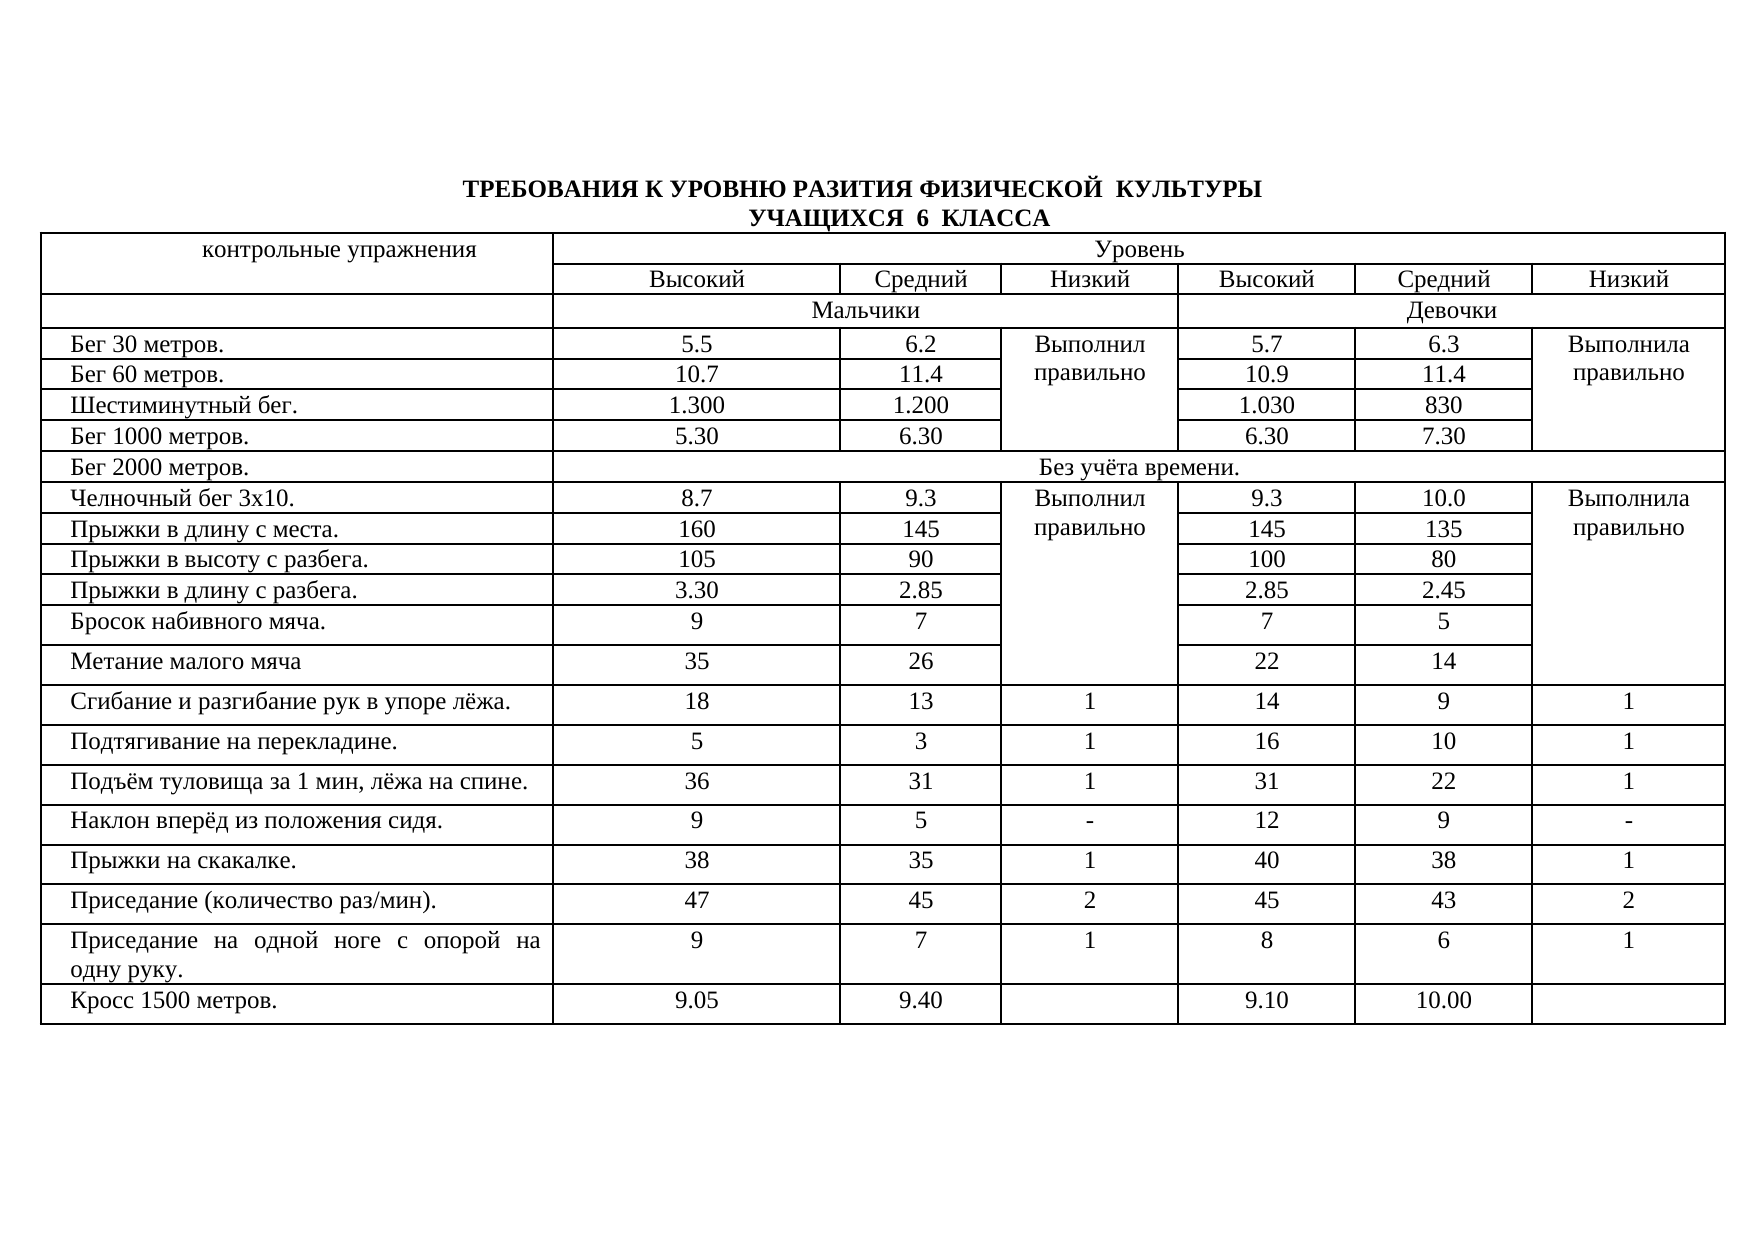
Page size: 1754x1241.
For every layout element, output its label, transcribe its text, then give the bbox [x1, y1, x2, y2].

table_cell 7 [1179, 606, 1354, 644]
table_cell 9.3 [841, 483, 1000, 512]
table_cell 9.3 [1179, 483, 1354, 512]
table_cell 5.5 [554, 329, 839, 357]
table_cell Наклон вперёд из положения сидя. [42, 806, 552, 843]
table_cell 45 [841, 885, 1000, 923]
table_cell 22 [1179, 646, 1354, 684]
table_cell 9 [554, 806, 839, 843]
table_cell Прыжки в длину с места. [42, 514, 552, 542]
table_cell Бег 60 метров. [42, 360, 552, 388]
table_cell Высокий [554, 265, 839, 293]
table_cell 8.7 [554, 483, 839, 512]
table_cell Сгибание и разгибание рук в упоре лёжа. [42, 686, 552, 724]
table_cell Кросс 1500 метров. [42, 985, 552, 1023]
table_cell 6.30 [841, 421, 1000, 450]
text ТРЕБОВАНИЯ К УРОВНЮ РАЗИТИЯ ФИЗИЧЕСКОЙ КУЛЬТУРЫ [59, 174, 1665, 203]
table_cell 6.30 [1179, 421, 1354, 450]
table_cell 5 [1356, 606, 1531, 644]
table_cell 10.7 [554, 360, 839, 388]
table_cell 7.30 [1356, 421, 1531, 450]
table_cell 35 [554, 646, 839, 684]
table_cell 10 [1356, 726, 1531, 764]
table_cell Бег 1000 метров. [42, 421, 552, 450]
table_cell 11.4 [841, 360, 1000, 388]
table_cell Высокий [1179, 265, 1354, 293]
table_cell 2 [1533, 885, 1724, 923]
table_cell Метание малого мяча [42, 646, 552, 684]
table_cell Шестиминутный бег. [42, 390, 552, 419]
table_cell 47 [554, 885, 839, 923]
table_cell 1 [1002, 925, 1177, 983]
table_cell 5 [554, 726, 839, 764]
table_cell 13 [841, 686, 1000, 724]
table_cell 830 [1356, 390, 1531, 419]
table_cell Выполнила правильно [1533, 483, 1724, 684]
table_cell 22 [1356, 766, 1531, 803]
table_cell - [1002, 806, 1177, 843]
table_cell 80 [1356, 545, 1531, 573]
table_cell 14 [1179, 686, 1354, 724]
table_header Уровень [554, 234, 1724, 262]
table_cell Приседание (количество раз/мин). [42, 885, 552, 923]
table_cell 16 [1179, 726, 1354, 764]
table_cell Мальчики [554, 295, 1177, 327]
table_cell 7 [841, 925, 1000, 983]
table_cell - [1533, 806, 1724, 843]
table_cell Бег 30 метров. [42, 329, 552, 357]
table_cell Девочки [1179, 295, 1724, 327]
table_cell 9 [1356, 686, 1531, 724]
table_cell Бросок набивного мяча. [42, 606, 552, 644]
table_cell 9 [554, 606, 839, 644]
table_cell 26 [841, 646, 1000, 684]
table_cell 1 [1002, 846, 1177, 883]
table_cell 9.10 [1179, 985, 1354, 1023]
table_cell 38 [554, 846, 839, 883]
table_cell 6.2 [841, 329, 1000, 357]
table_cell Подъём туловища за 1 мин, лёжа на спине. [42, 766, 552, 803]
table_cell Средний [1356, 265, 1531, 293]
table_cell 1 [1002, 726, 1177, 764]
table_cell Выполнил правильно [1002, 329, 1177, 450]
table_cell 5 [841, 806, 1000, 843]
table_cell 10.00 [1356, 985, 1531, 1023]
table_cell 31 [841, 766, 1000, 803]
table_cell Низкий [1533, 265, 1724, 293]
table_cell 2.85 [841, 575, 1000, 604]
table_header контрольные упражнения [42, 234, 552, 293]
table_cell 1.030 [1179, 390, 1354, 419]
table_cell 40 [1179, 846, 1354, 883]
table_cell 145 [841, 514, 1000, 542]
table_cell [1533, 985, 1724, 1023]
table_cell Средний [841, 265, 1000, 293]
table_cell Без учёта времени. [554, 452, 1724, 481]
table_cell 1 [1533, 846, 1724, 883]
table_cell 1 [1533, 766, 1724, 803]
table_cell 14 [1356, 646, 1531, 684]
table_cell 2 [1002, 885, 1177, 923]
table_cell 35 [841, 846, 1000, 883]
table_cell 1 [1533, 925, 1724, 983]
table_cell Прыжки на скакалке. [42, 846, 552, 883]
table_cell 3 [841, 726, 1000, 764]
table_cell Прыжки в длину с разбега. [42, 575, 552, 604]
table_cell Бег 2000 метров. [42, 452, 552, 481]
table_cell 1 [1002, 766, 1177, 803]
table_cell 5.7 [1179, 329, 1354, 357]
table_cell 1 [1533, 726, 1724, 764]
table_cell 9.40 [841, 985, 1000, 1023]
table_cell 11.4 [1356, 360, 1531, 388]
table_cell 8 [1179, 925, 1354, 983]
table_cell Прыжки в высоту с разбега. [42, 545, 552, 573]
table_cell 135 [1356, 514, 1531, 542]
table_cell 6.3 [1356, 329, 1531, 357]
table_cell 9.05 [554, 985, 839, 1023]
table_cell 2.45 [1356, 575, 1531, 604]
table_cell 43 [1356, 885, 1531, 923]
table_cell Низкий [1002, 265, 1177, 293]
table_cell 100 [1179, 545, 1354, 573]
table_cell 1 [1533, 686, 1724, 724]
table_cell 145 [1179, 514, 1354, 542]
table_cell Подтягивание на перекладине. [42, 726, 552, 764]
table_cell 5.30 [554, 421, 839, 450]
table_cell Приседание на одной ноге с опорой на одну руку. [42, 925, 552, 983]
table_cell Выполнил правильно [1002, 483, 1177, 684]
table_cell 2.85 [1179, 575, 1354, 604]
table_cell 31 [1179, 766, 1354, 803]
table_cell [1002, 985, 1177, 1023]
table_cell 90 [841, 545, 1000, 573]
table_cell 10.9 [1179, 360, 1354, 388]
table_cell Выполнила правильно [1533, 329, 1724, 450]
table_cell 1.300 [554, 390, 839, 419]
table_cell 45 [1179, 885, 1354, 923]
table_cell 18 [554, 686, 839, 724]
table_cell 6 [1356, 925, 1531, 983]
table_cell 7 [841, 606, 1000, 644]
table_cell 9 [1356, 806, 1531, 843]
text УЧАЩИХСЯ 6 КЛАССА [59, 203, 1665, 232]
table_cell 1.200 [841, 390, 1000, 419]
table_cell 38 [1356, 846, 1531, 883]
table_cell [42, 295, 552, 327]
table_cell 105 [554, 545, 839, 573]
table_cell 1 [1002, 686, 1177, 724]
table_cell 3.30 [554, 575, 839, 604]
table_cell 160 [554, 514, 839, 542]
table_cell 12 [1179, 806, 1354, 843]
table_cell 10.0 [1356, 483, 1531, 512]
table_cell 9 [554, 925, 839, 983]
table_cell Челночный бег 3х10. [42, 483, 552, 512]
table_cell 36 [554, 766, 839, 803]
